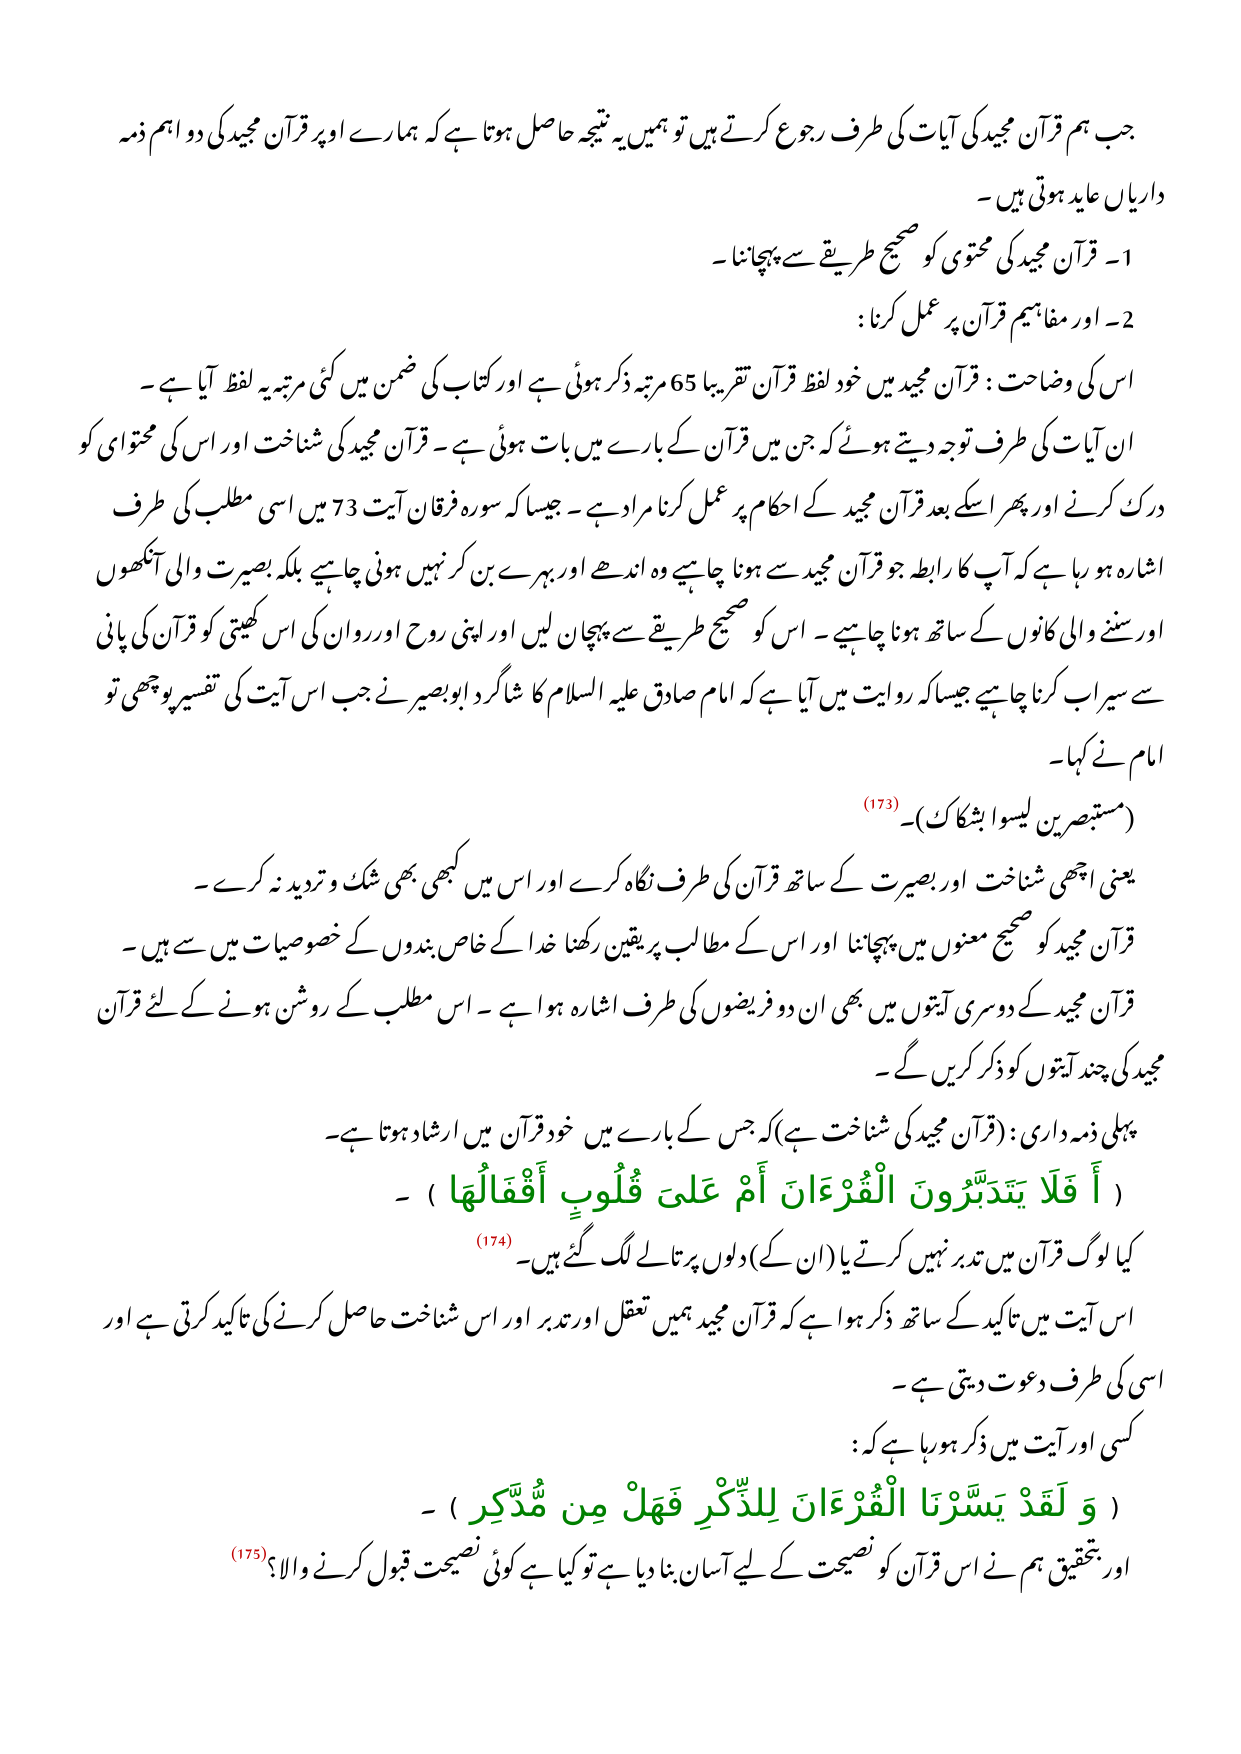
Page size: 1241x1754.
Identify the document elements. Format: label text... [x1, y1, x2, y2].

text ( وَ لَقَدْ يَسَّرْنَا الْقُرْءَانَ لِلذِّكْرِ فَهَلْ مِن مُّدَّكِر ) ۔ [75, 1469, 1165, 1531]
text قرآن مجید کو صحیح معنوں میں پہچاننا اور اس کے مطالب پر یقین رکھنا خدا کے خاص بندوں کے خصوصیات میں سے ہیں ۔ [75, 906, 1165, 969]
text (مستبصرين ليسوا بشكاك)۔(173) [75, 781, 1165, 844]
text اس آیت میں تاکید کے ساتھ ذکر ہوا ہے کہ قرآن مجید ہمیں تعقل اور تدبر اور اس شناخت حاصل کرنے کی تاکید کرتی ہے اور اسی کی طرف دعوت دیتی ہے ۔ [75, 1281, 1165, 1406]
text اور بتحقیق ہم نے اس قرآن کو نصیحت کے لیے آسان بنا دیا ہے تو کیا ہے کوئی نصیحت قبول کرنے والا؟(175) [75, 1531, 1165, 1594]
text ( أَ فَلَا يَتَدَبَّرُونَ الْقُرْءَانَ أَمْ عَلىَ‏ قُلُوبٍ أَقْفَالُهَا ) ۔ [75, 1156, 1165, 1219]
text کیا لوگ قرآن میں تدبر نہیں کرتے یا (ان کے) دلوں پر تالے لگ گئے ہیں۔ (174) [75, 1219, 1165, 1281]
text جب ہم قرآن مجید کی آیات کی طرف رجوع کرتے ہیں تو ہمیں یہ نتیجہ حاصل ہوتا ہے کہ ہمارے اوپر قرآن مجید کی دو اہم ذمہ داریاں عاید ہوتی ہیں ۔ [75, 94, 1165, 219]
text اس کی وضاحت : قرآن مجید میں خود لفظ قرآن تقریبا 65 مرتبہ ذکر ہو‏‏‏ئی ہے اور کتاب کی ضمن میں کئی مرتبہ یہ لفظ آیا ہے ۔ [75, 344, 1165, 406]
text 2۔ اور مفاہیم قرآن پر عمل کرنا : [75, 281, 1165, 344]
text ان آیات کی طرف توجہ دیتے ہو‏‏‏ئے کہ جن میں قرآن کے بارے میں بات ہو‏‏‏ئی ہے ۔ قرآن مجید کی شناخت اور اس کی محتوای کو درک کرنے اور پھر اسکے بعد قرآن مجید کے احکام پر عمل کرنا مراد ہے ۔ جیسا کہ سورہ فرقان آیت 73 میں اسی مطلب کی طرف اشارہ ہو رہا ہے کہ آپ کا رابطہ جو قرآن مجید سے ہونا چاہیے وہ اندھے اور بہرے بن کر نہیں ہونی چاہیے بلکہ بصیرت والی آنکھوں اور سننے والی کانوں کے ساتھ ہونا چاہیے ۔ اس کو صحیح طریقے سے پہچان لیں اور اپنی روح اورروان کی اس کھیتی کو قرآن کی پانی سے سیراب کرنا چاہیے جیساکہ روایت میں آیا ہے کہ امام صادق علیہ السلام کا شاگر د ابوبصیر نے جب اس آیت کی تفسیر پوچھی تو امام نے کہا۔ [75, 406, 1165, 781]
text کسی اور آیت میں ذکر ہورہا ہے کہ : [75, 1406, 1165, 1469]
text یعنی اچھی شناخت اور بصیرت کے ساتھ قرآن کی طرف نگاہ کرے اور اس میں کبھی بھی شک و تردید نہ کرے ۔ [75, 844, 1165, 906]
text پہلی ذمہ داری : (قرآن مجید کی شناخت ہے)کہ جس کے بارے میں خود قرآن میں ارشاد ہوتا ہے۔ [75, 1094, 1165, 1156]
text قرآن مجید کے دوسری آیتوں میں بھی ان دو فریضوں کی طرف اشارہ ہوا ہے ۔ اس مطلب کے روشن ہونے کے ‏‏‏‏‏لئے قرآن مجید کی چند آیتوں کو ذکر کریں گے ۔ [75, 969, 1165, 1094]
text 1۔ قرآن مجید کی محتوی کو صحیح طریقے سے پہچاننا ۔ [75, 219, 1165, 281]
